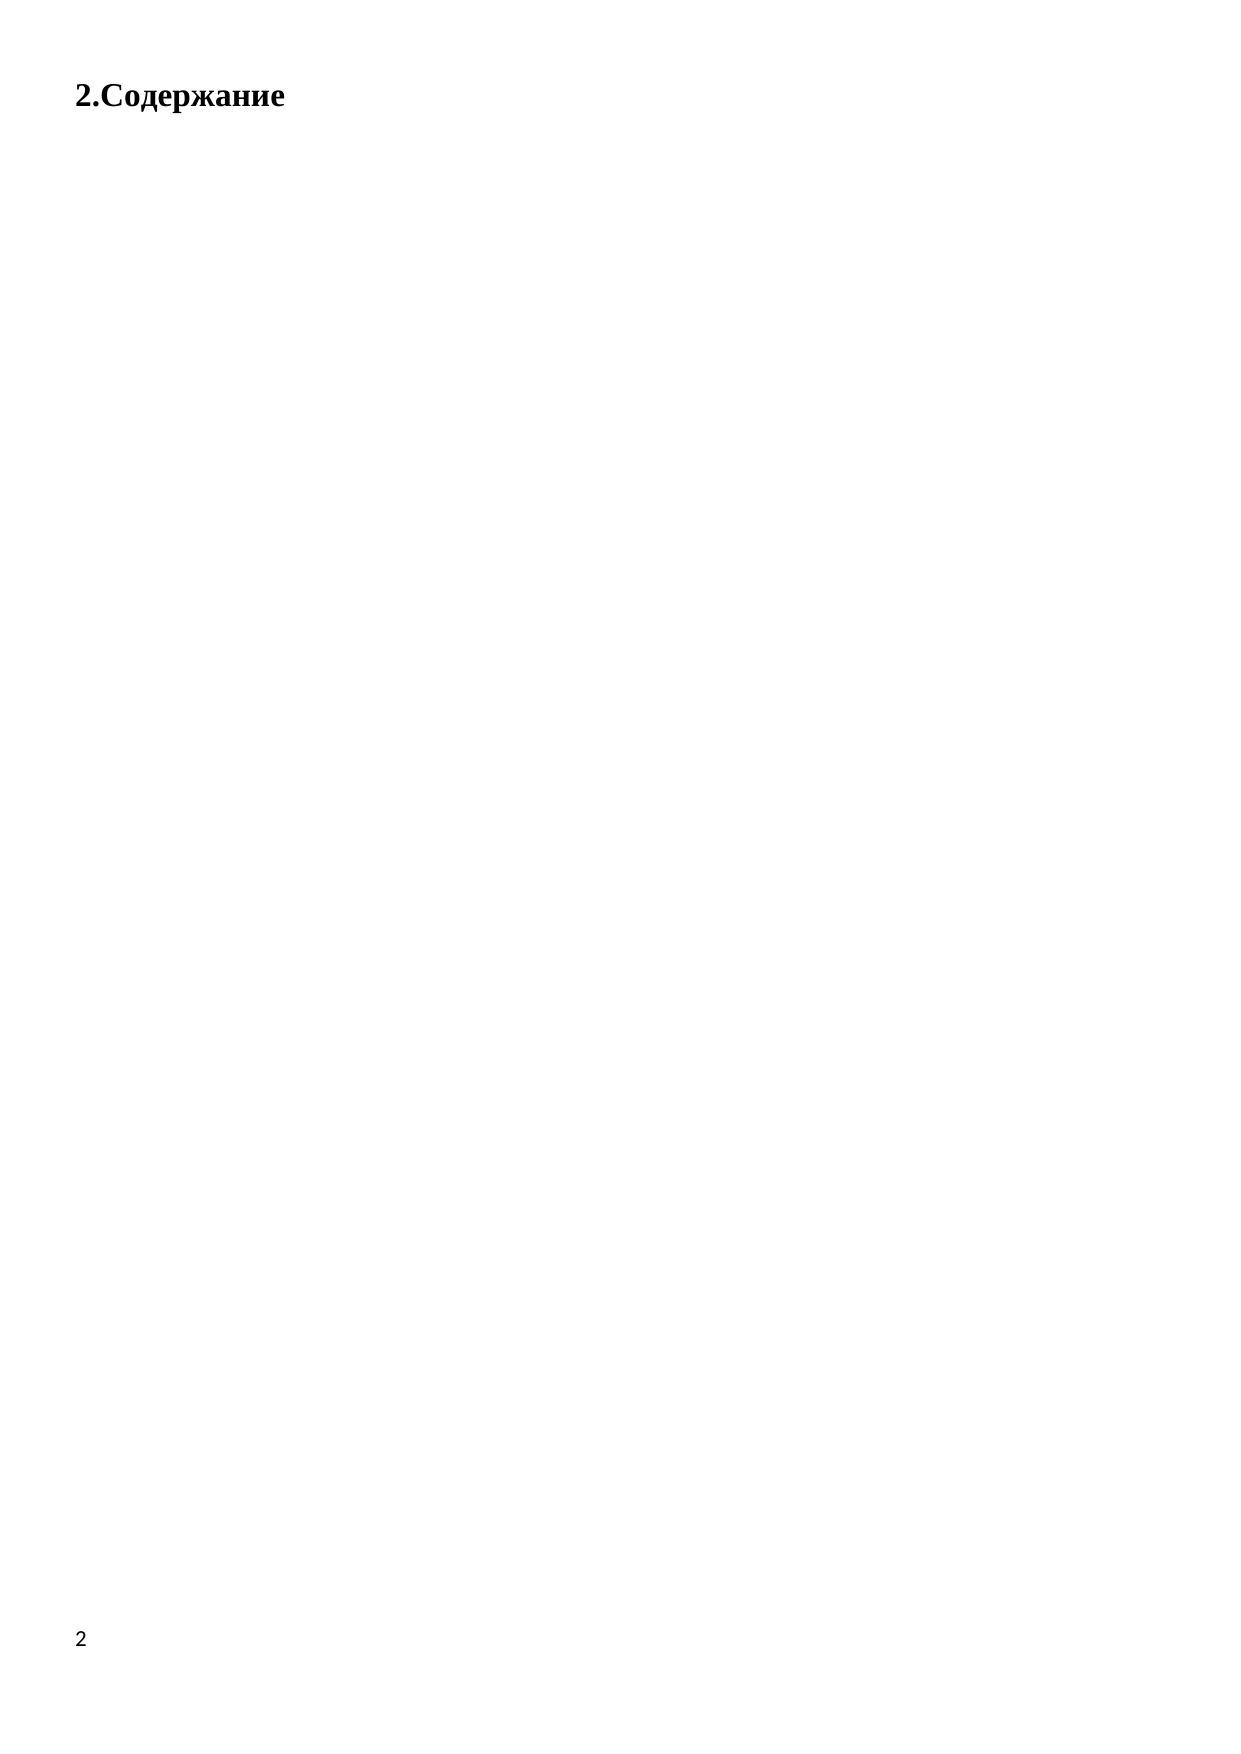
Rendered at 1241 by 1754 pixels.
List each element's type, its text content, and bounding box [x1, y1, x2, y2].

text 2.Содержание [75, 75, 1165, 113]
